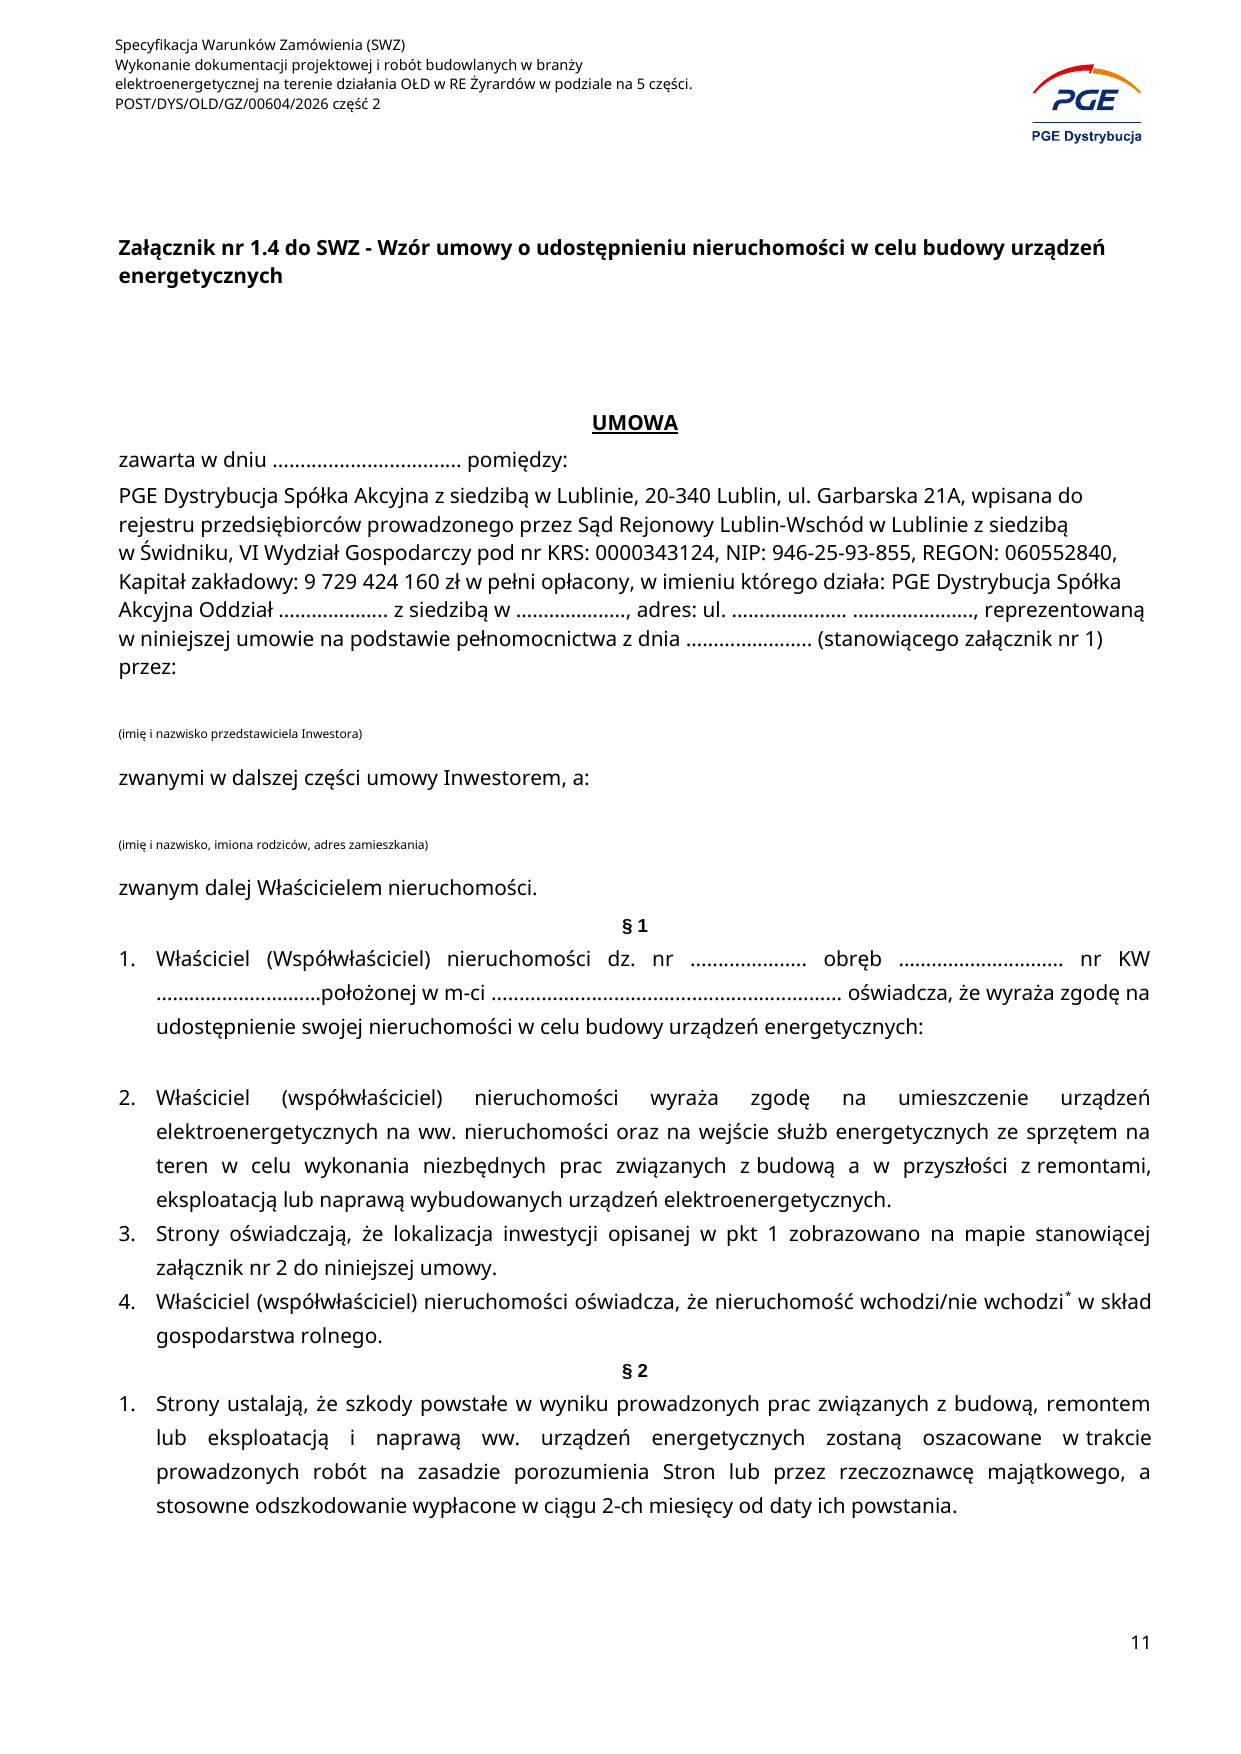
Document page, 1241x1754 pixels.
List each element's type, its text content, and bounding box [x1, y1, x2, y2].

text PGE Dystrybucja Spółka Akcyjna z siedzibą w Lublinie, 20-340 Lublin, ul. Garbarska 21A, wpisana do rejestru przedsiębiorców prowadzonego przez Sąd Rejonowy Lublin-Wschód w Lublinie z siedzibą w Świdniku, VI Wydział Gospodarczy pod nr KRS: 0000343124, NIP: 946-25-93-855, REGON: 060552840, Kapitał zakładowy: 9 729 424 160 zł w pełni opłacony, w imieniu którego działa: PGE Dystrybucja Spółka Akcyjna Oddział ……………….. z siedzibą w ……………….., adres: ul. ………………… …………………., reprezentowaną w niniejszej umowie na podstawie pełnomocnictwa z dnia ………………….. (stanowiącego załącznik nr 1) przez: [118, 482, 1152, 681]
list Właściciel (współwłaściciel) nieruchomości wyraża zgodę na umieszczenie urządzeń elektroenergetycznych na ww. nieruchomości oraz na wejście służb energetycznych ze sprzętem na teren w celu wykonania niezbędnych prac związanych z budową a w przyszłości z remontami, eksploatacją lub naprawą wybudowanych urządzeń elektroenergetycznych. [118, 1083, 1152, 1213]
list Strony ustalają, że szkody powstałe w wyniku prowadzonych prac związanych z budową, remontem lub eksploatacją i naprawą ww. urządzeń energetycznych zostaną oszacowane w trakcie prowadzonych robót na zasadzie porozumienia Stron lub przez rzeczoznawcę majątkowego, a stosowne odszkodowanie wypłacone w ciągu 2-ch miesięcy od daty ich powstania. [118, 1389, 1152, 1520]
text UMOWA [118, 408, 1152, 437]
text Załącznik nr 1.4 do SWZ - Wzór umowy o udostępnieniu nieruchomości w celu budowy urządzeń energetycznych [118, 233, 1152, 289]
list Właściciel (Współwłaściciel) nieruchomości dz. nr ..................... obręb ……….………..….….. nr KW ………………..…….…położonej w m-ci ............................................................... oświadcza, że wyraża zgodę na udostępnienie swojej nieruchomości w celu budowy urządzeń energetycznych: [118, 944, 1152, 1040]
list Strony oświadczają, że lokalizacja inwestycji opisanej w pkt 1 zobrazowano na mapie stanowiącej załącznik nr 2 do niniejszej umowy. [118, 1219, 1152, 1281]
text zwanymi w dalszej części umowy Inwestorem, a: [118, 763, 1152, 791]
text (imię i nazwisko, imiona rodziców, adres zamieszkania) [118, 836, 1152, 864]
text zawarta w dniu .................................. pomiędzy: [118, 445, 1152, 473]
list Właściciel (współwłaściciel) nieruchomości oświadcza, że nieruchomość wchodzi/nie wchodzi* w skład gospodarstwa rolnego. [118, 1287, 1152, 1349]
text zwanym dalej Właścicielem nieruchomości. [118, 873, 1152, 901]
text (imię i nazwisko przedstawiciela Inwestora) [118, 726, 1152, 754]
